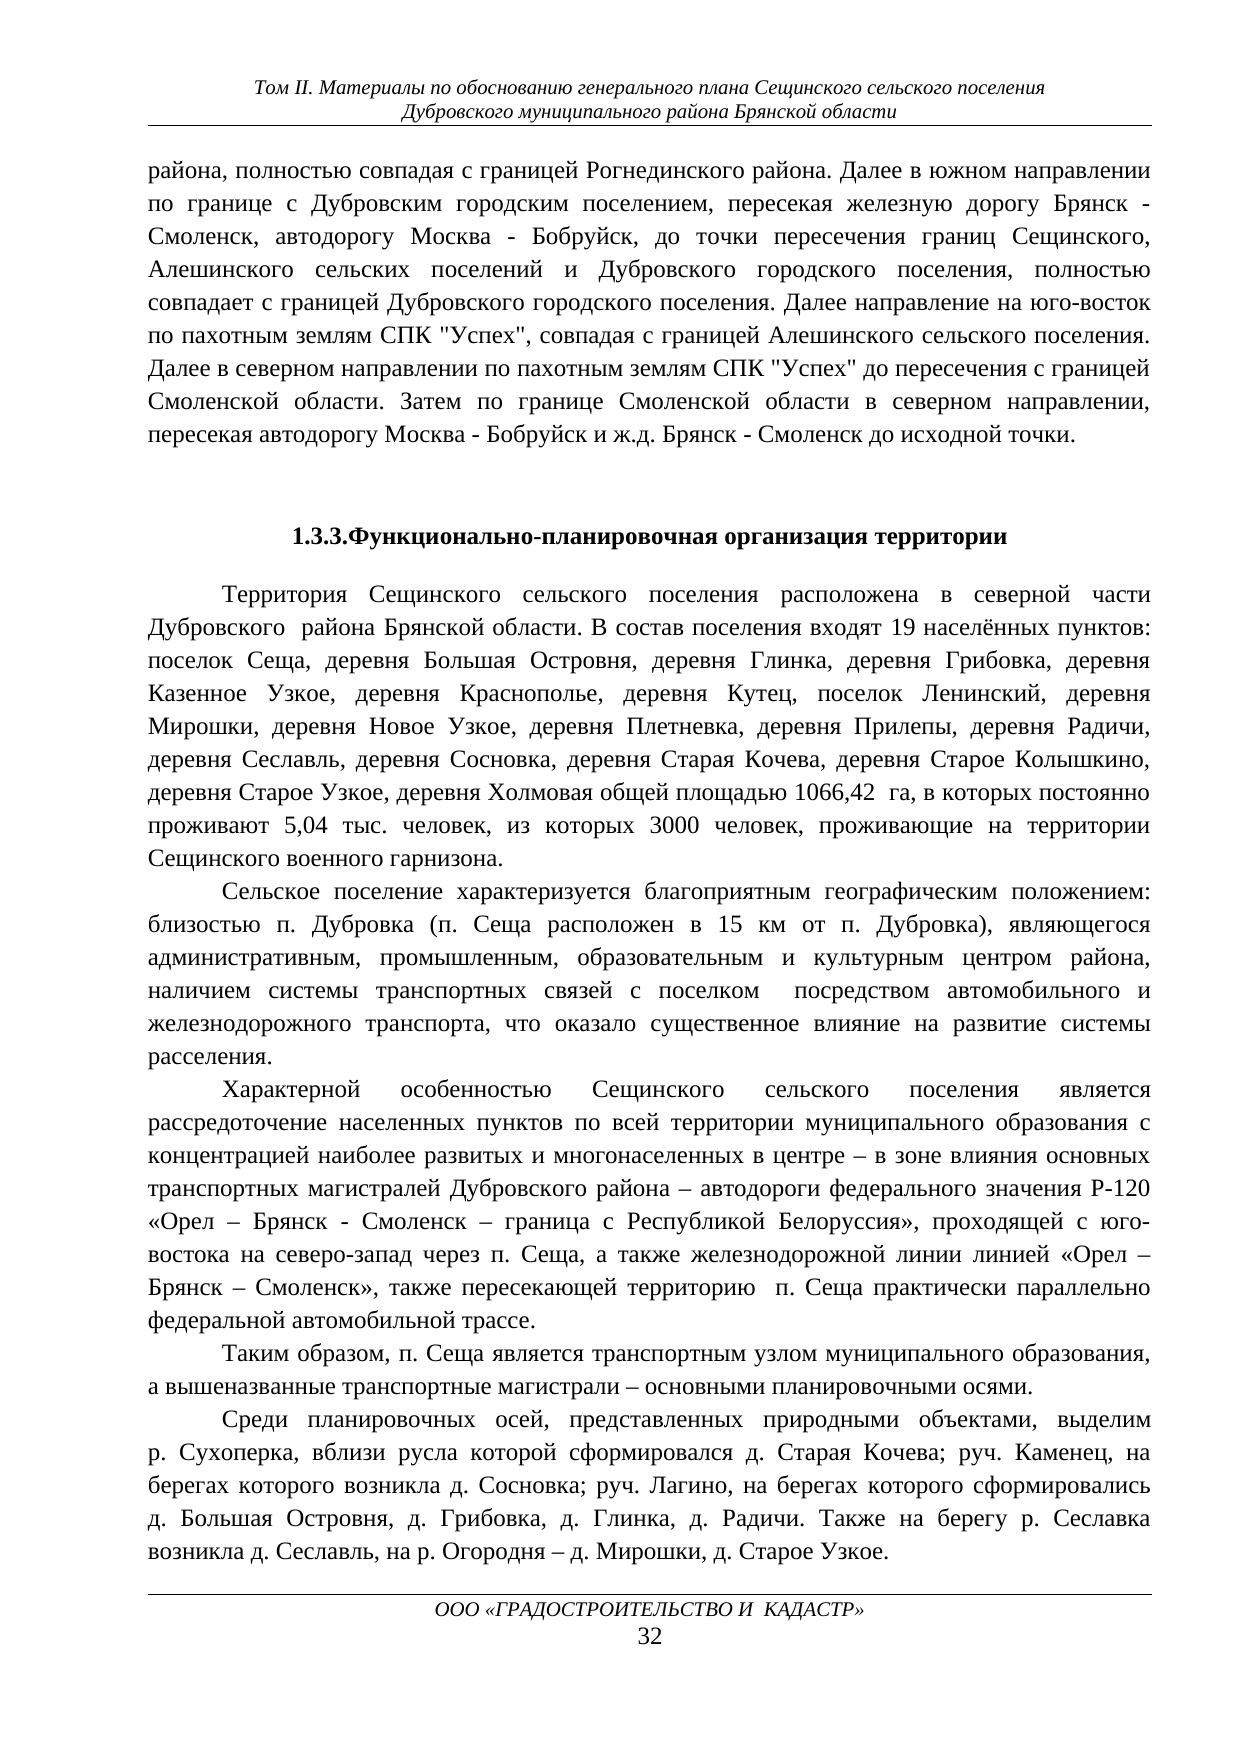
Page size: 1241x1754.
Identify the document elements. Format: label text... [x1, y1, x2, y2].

text Среди планировочных осей, представленных природными объектами, выделим р. Сухоперка, вблизи русла которой сформировался д. Старая Кочева; руч. Каменец, на берегах которого возникла д. Сосновка; руч. Лагино, на берегах которого сформировались д. Большая Островня, д. Грибовка, д. Глинка, д. Радичи. Также на берегу р. Сеславка возникла д. Сеславль, на р. Огородня – д. Мирошки, д. Старое Узкое. [148, 1404, 1152, 1565]
text Территория Сещинского сельского поселения расположена в северной части Дубровского района Брянской области. В состав поселения входят 19 населённых пунктов: поселок Сеща, деревня Большая Островня, деревня Глинка, деревня Грибовка, деревня Казенное Узкое, деревня Краснополье, деревня Кутец, поселок Ленинский, деревня Мирошки, деревня Новое Узкое, деревня Плетневка, деревня Прилепы, деревня Радичи, деревня Сеславль, деревня Сосновка, деревня Старая Кочева, деревня Старое Колышкино, деревня Старое Узкое, деревня Холмовая общей площадью 1066,42 га, в которых постоянно проживают 5,04 тыс. человек, из которых 3000 человек, проживающие на территории Сещинского военного гарнизона. [148, 579, 1152, 872]
text 1.3.3.Функционально-планировочная организация территории [148, 521, 1152, 550]
text Сельское поселение характеризуется благоприятным географическим положением: близостью п. Дубровка (п. Сеща расположен в 15 км от п. Дубровка), являющегося административным, промышленным, образовательным и культурным центром района, наличием системы транспортных связей с поселком посредством автомобильного и железнодорожного транспорта, что оказало существенное влияние на развитие системы расселения. [148, 876, 1152, 1070]
text Таким образом, п. Сеща является транспортным узлом муниципального образования, а вышеназванные транспортные магистрали – основными планировочными осями. [148, 1338, 1152, 1400]
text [148, 155, 1152, 448]
text Характерной особенностью Сещинского сельского поселения является рассредоточение населенных пунктов по всей территории муниципального образования с концентрацией наиболее развитых и многонаселенных в центре – в зоне влияния основных транспортных магистралей Дубровского района – автодороги федерального значения Р-120 «Орел – Брянск - Смоленск – граница с Республикой Белоруссия», проходящей с юго-востока на северо-запад через п. Сеща, а также железнодорожной линии линией «Орел – Брянск – Смоленск», также пересекающей территорию п. Сеща практически параллельно федеральной автомобильной трассе. [148, 1074, 1152, 1334]
